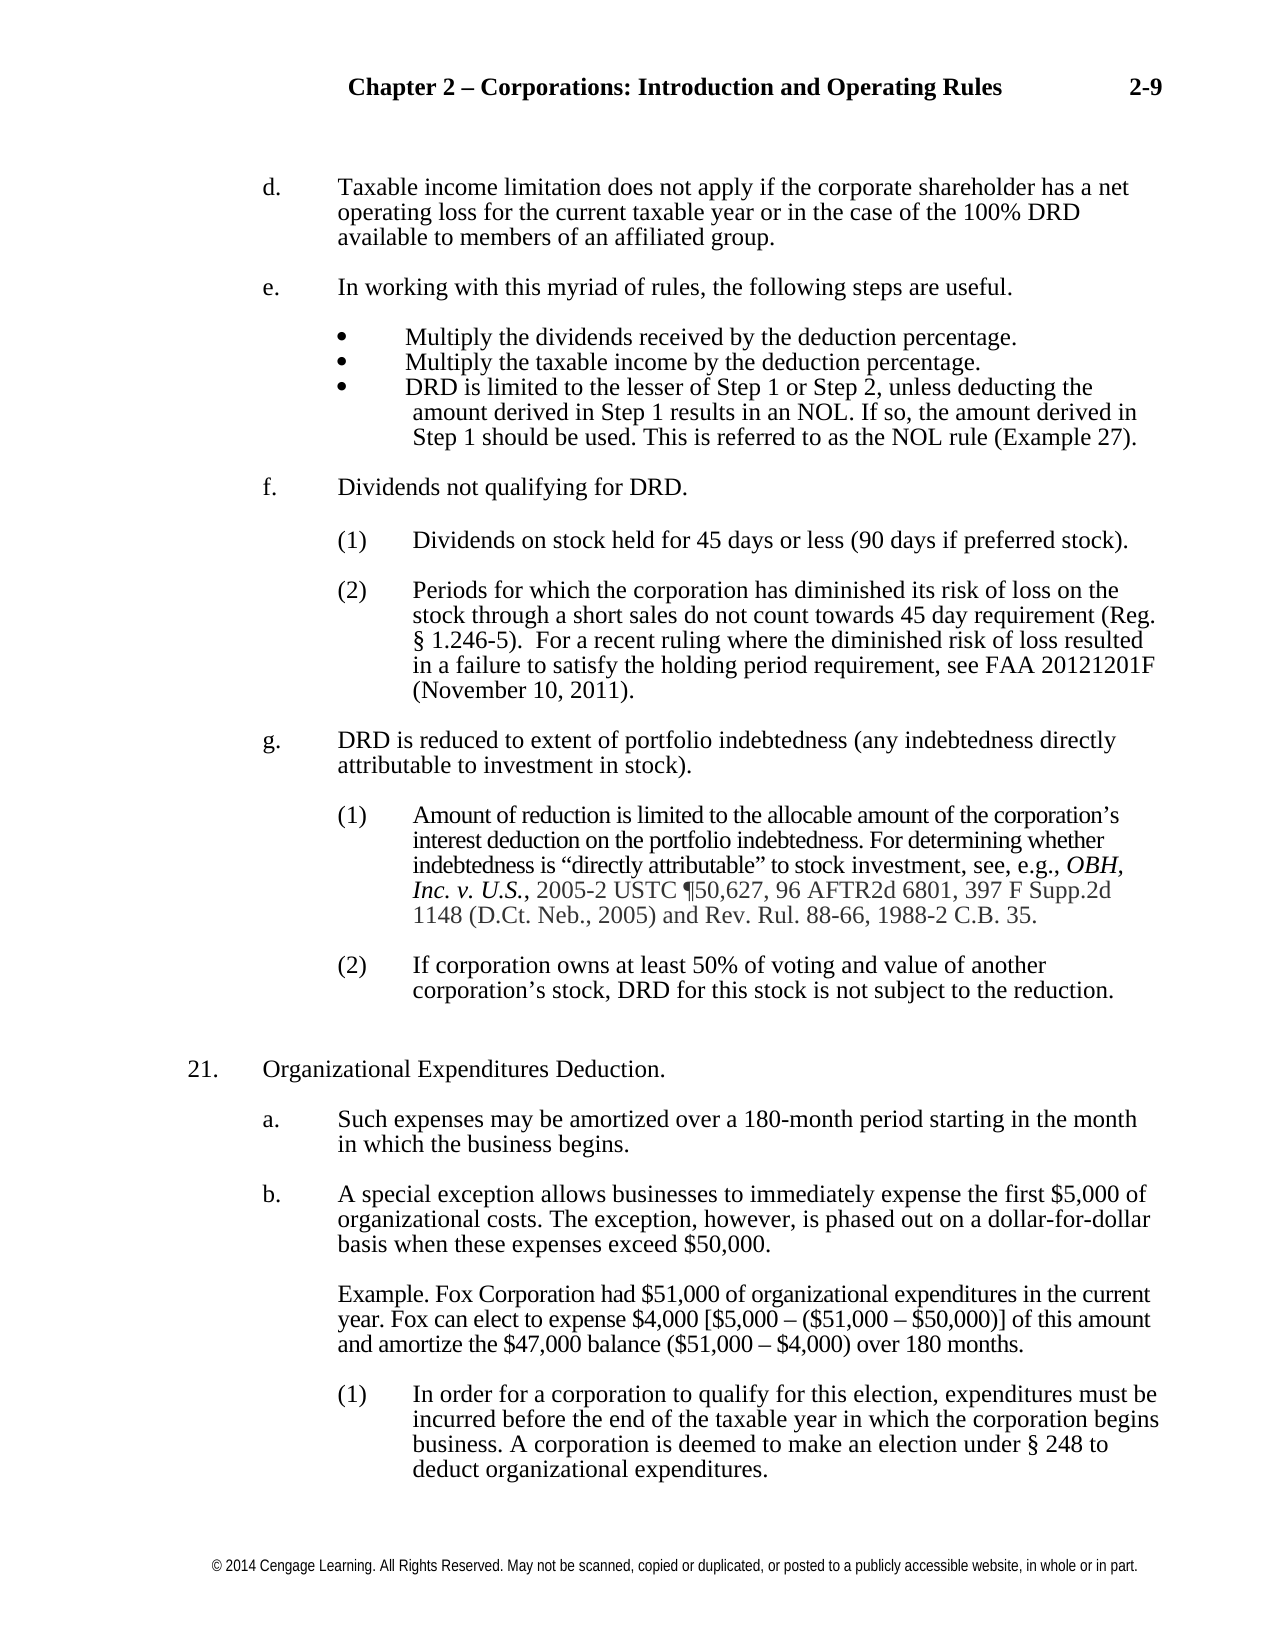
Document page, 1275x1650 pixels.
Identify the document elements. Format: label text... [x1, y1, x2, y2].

text (1) In order for a corporation to qualify for this election, expenditures must be incurred before the end of the taxable year in which the corporation begins business. A corporation is deemed to make an election under § 248 to deduct organizational expenditures. [262, 1382, 1162, 1482]
text e. In working with this myriad of rules, the following steps are useful. [187, 275, 1162, 300]
text Example. Fox Corporation had $51,000 of organizational expenditures in the current year. Fox can elect to expense $4,000 [$5,000 – ($51,000 – $50,000)] of this amount and amortize the $47,000 balance ($51,000 – $4,000) over 180 months. [262, 1282, 1162, 1357]
text 21. Organizational Expenditures Deduction. [187, 1057, 1162, 1082]
text g. DRD is reduced to extent of portfolio indebtedness (any indebtedness directly attributable to investment in stock). [262, 729, 1162, 779]
list Multiply the taxable income by the deduction percentage. [337, 350, 1162, 375]
text (1) Dividends on stock held for 45 days or less (90 days if preferred stock). [187, 529, 1162, 554]
list DRD is limited to the lesser of Step 1 or Step 2, unless deducting the amount derived in Step 1 results in an NOL. If so, the amount derived in Step 1 should be used. This is referred to as the NOL rule (Example 27). [337, 375, 1162, 450]
list Multiply the dividends received by the deduction percentage. [337, 325, 1162, 350]
text d. Taxable income limitation does not apply if the corporate shareholder has a net operating loss for the current taxable year or in the case of the 100% DRD available to members of an affiliated group. [262, 175, 1162, 250]
text b. A special exception allows businesses to immediately expense the first $5,000 of organizational costs. The exception, however, is phased out on a dollar-for-dollar basis when these expenses exceed $50,000. [262, 1182, 1162, 1257]
text (1) Amount of reduction is limited to the allocable amount of the corporation’s interest deduction on the portfolio indebtedness. For determining whether indebtedness is “directly attributable” to stock investment, see, e.g., OBH, Inc. v. U.S., 2005-2 USTC ¶50,627, 96 AFTR2d 6801, 397 F Supp.2d 1148 (D.Ct. , 2005) and Rev. Rul. 88-66, 1988-2 C.B. 35. [337, 804, 1162, 929]
text f. Dividends not qualifying for DRD. [262, 475, 1162, 500]
text (2) If corporation owns at least 50% of voting and value of another corporation’s stock, DRD for this stock is not subject to the reduction. [337, 954, 1162, 1004]
text a. Such expenses may be amortized over a 180-month period starting in the month in which the business begins. [262, 1107, 1162, 1157]
text (2) Periods for which the corporation has diminished its risk of loss on the stock through a short sales do not count towards 45 day requirement (Reg. § 1.246-5). For a recent ruling where the diminished risk of loss resulted in a failure to satisfy the holding period requirement, see FAA 20121201F (November 10, 2011). [337, 579, 1162, 704]
